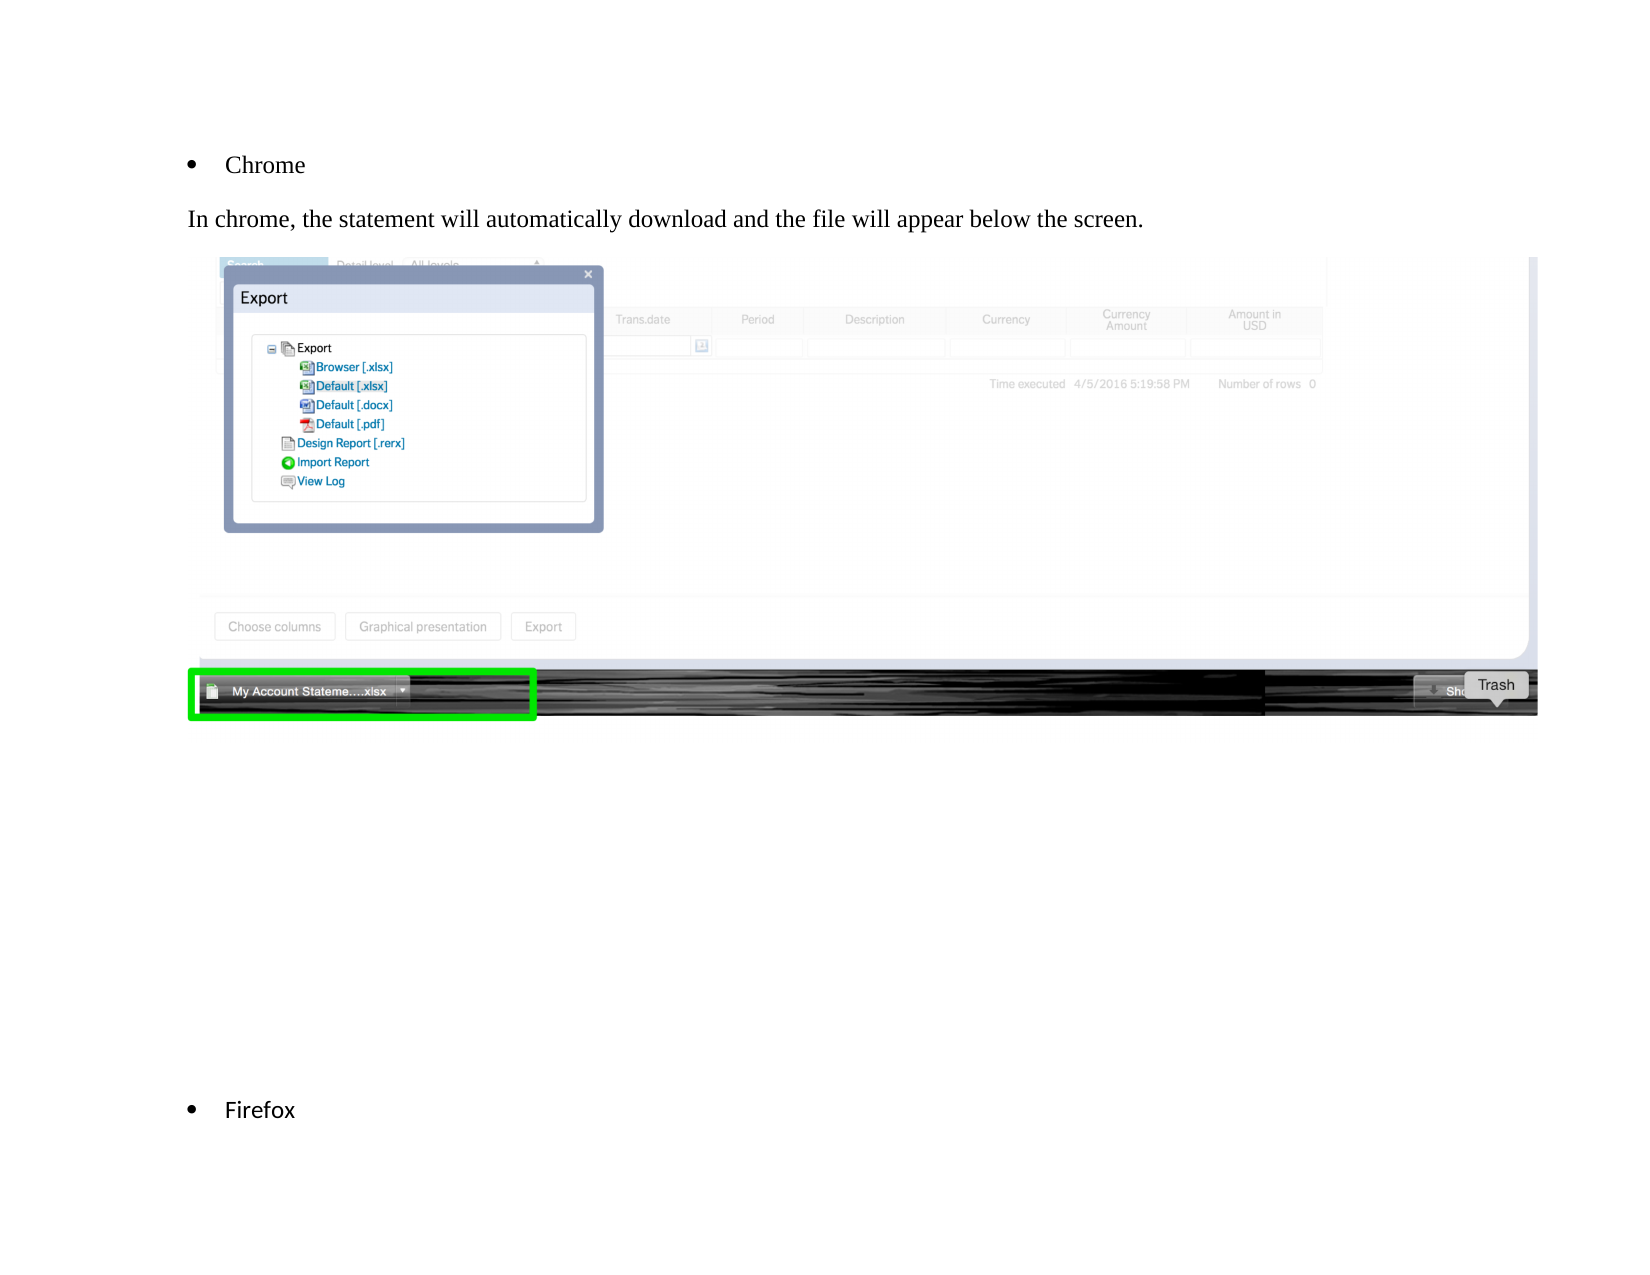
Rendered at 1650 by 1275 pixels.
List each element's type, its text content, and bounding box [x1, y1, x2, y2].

list Firefox [187, 1094, 1500, 1124]
list Chrome [187, 150, 1500, 179]
text In chrome, the statement will automatically download and the file will appear below the screen. [187, 204, 1500, 233]
picture [187, 257, 1538, 743]
